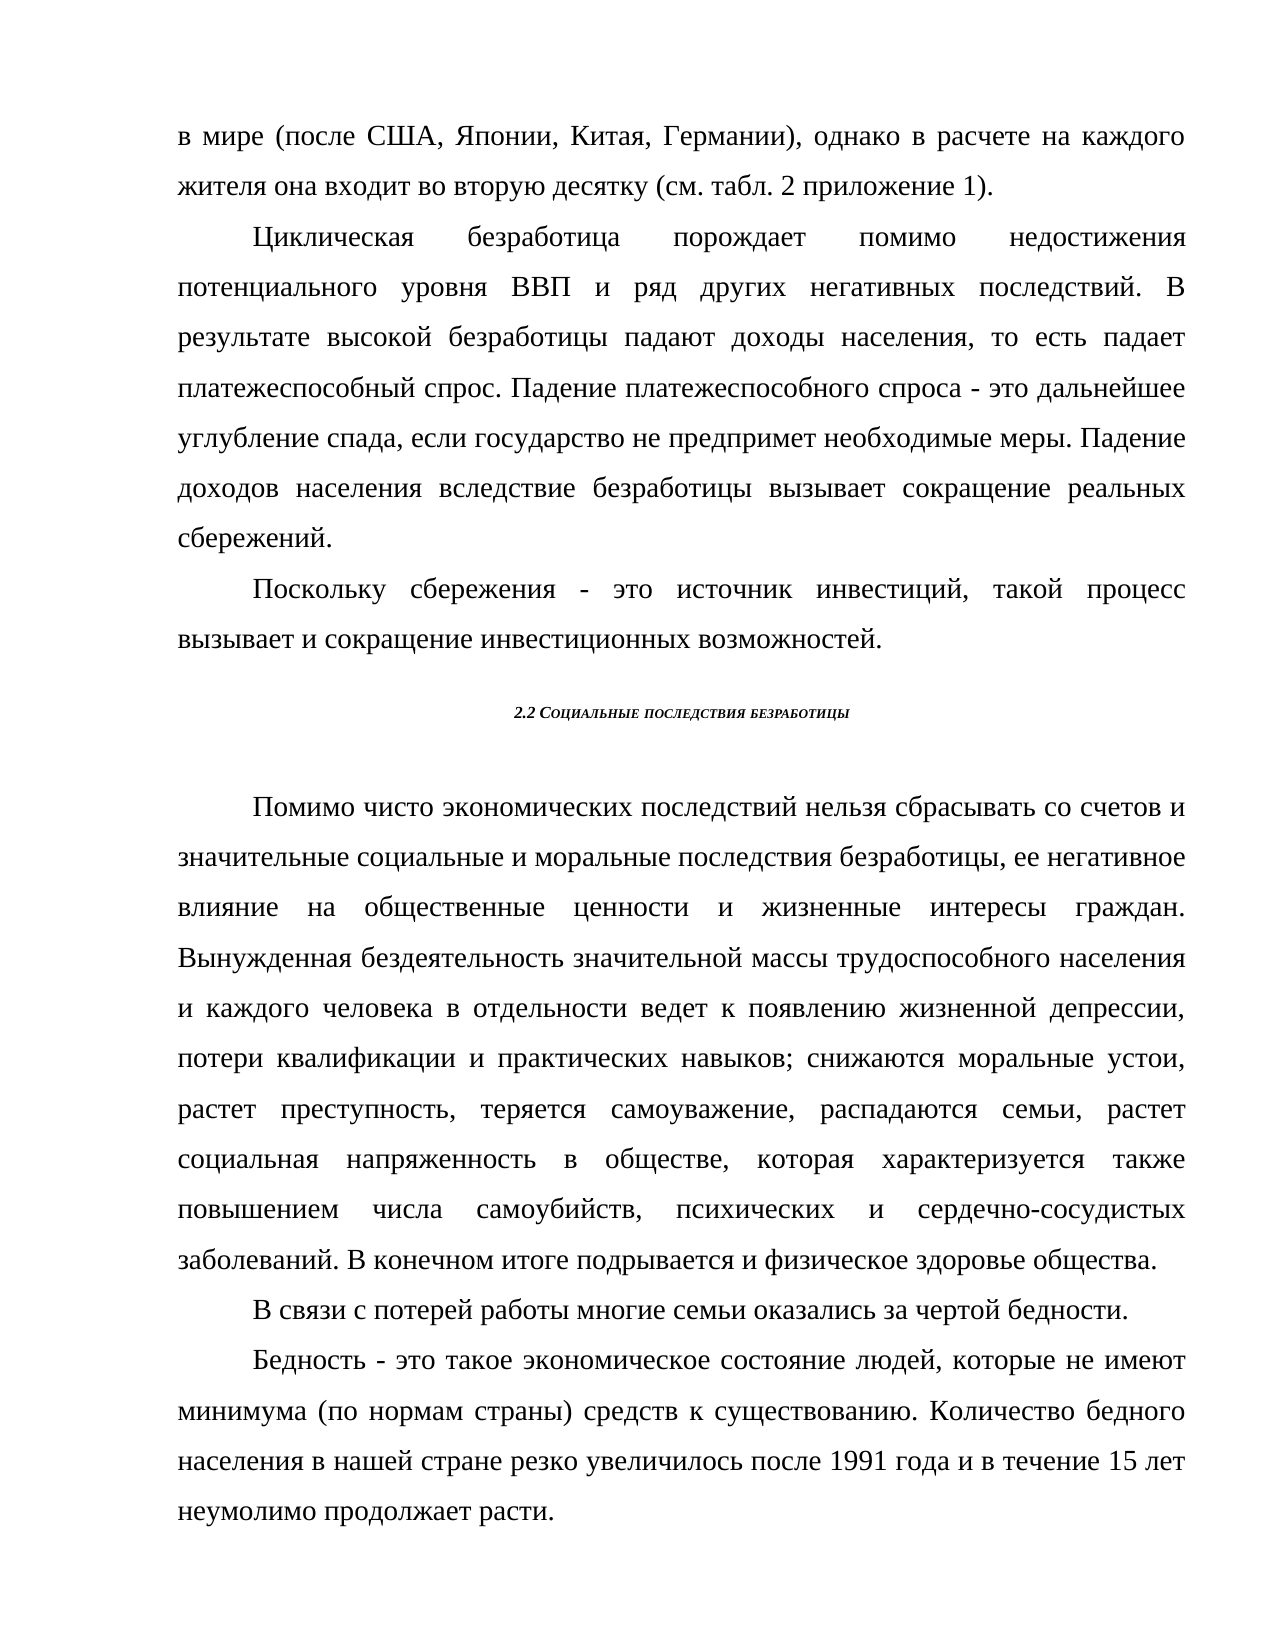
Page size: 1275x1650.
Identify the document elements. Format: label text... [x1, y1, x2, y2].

text Помимо чисто экономических последствий нельзя сбрасывать со счетов и значительные социальные и моральные последствия безработицы, ее негативное влияние на общественные ценности и жизненные интересы граждан. Вынужденная бездеятельность значительной массы трудоспособного населения и каждого человека в отдельности ведет к появлению жизненной депрессии, потери квалификации и практических навыков; снижаются моральные устои, растет преступность, теряется самоуважение, распадаются семьи, растет социальная напряженность в обществе, которая характеризуется также повышением числа самоубийств, психических и сердечно-сосудистых заболеваний. В конечном итоге подрывается и физическое здоровье общества. [177, 789, 1186, 1275]
text Циклическая безработица порождает помимо недостижения потенциального уровня ВВП и ряд других негативных последствий. В результате высокой безработицы падают доходы населения, то есть падает платежеспособный спрос. Падение платежеспособного спроса - это дальнейшее углубление спада, если государство не предпримет необходимые меры. Падение доходов населения вследствие безработицы вызывает сокращение реальных сбережений. [177, 219, 1186, 554]
text В связи с потерей работы многие семьи оказались за чертой бедности. [177, 1292, 1186, 1326]
text Поскольку сбережения - это источник инвестиций, такой процесс вызывает и сокращение инвестиционных возможностей. [177, 571, 1186, 655]
subtitle 2.2 Социальные последствия безработицы [177, 688, 1186, 722]
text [177, 118, 1186, 202]
text Бедность - это такое экономическое состояние людей, которые не имеют минимума (по нормам страны) средств к существованию. Количество бедного населения в нашей стране резко увеличилось после 1991 года и в течение 15 лет неумолимо продолжает расти. [177, 1342, 1186, 1527]
